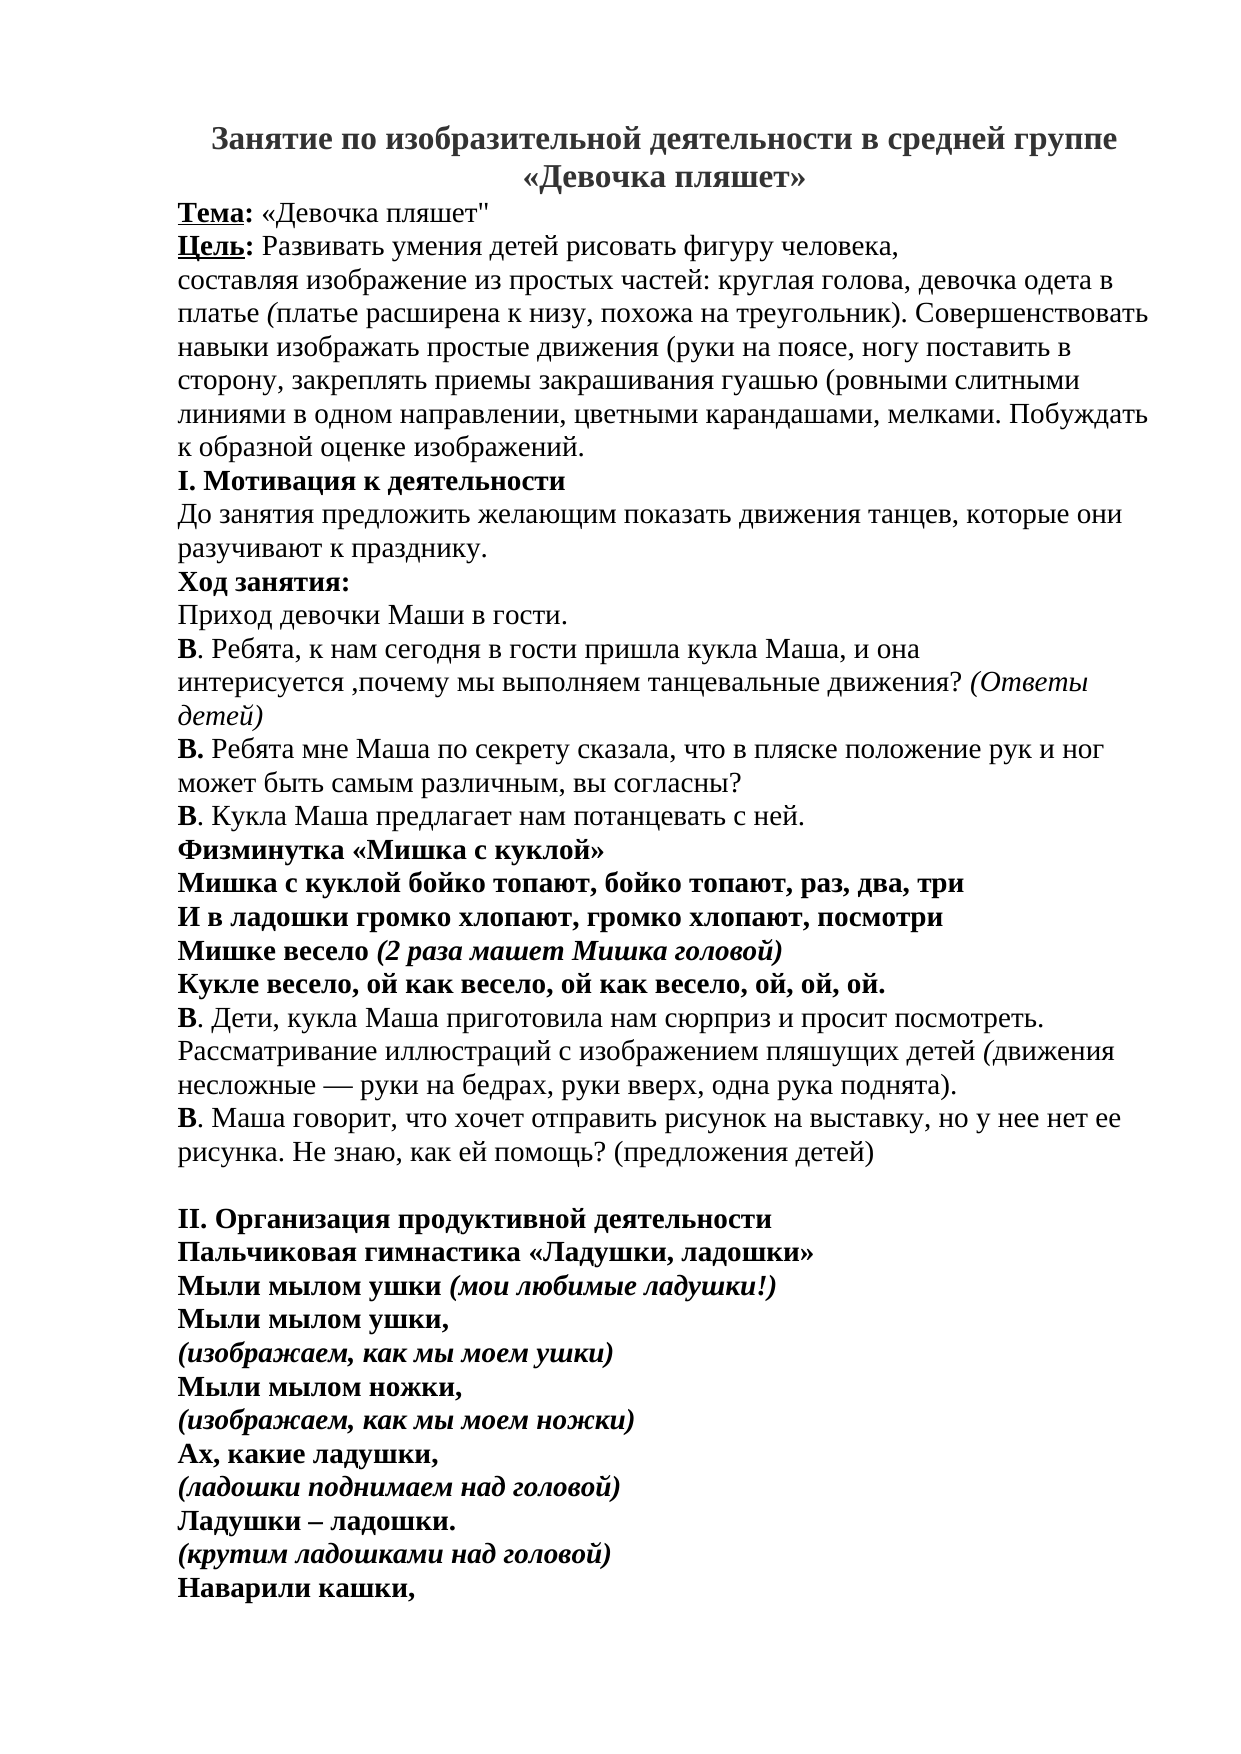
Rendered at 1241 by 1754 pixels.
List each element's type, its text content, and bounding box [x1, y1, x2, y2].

text Кукле весело, ой как весело, ой как весело, ой, ой, ой. [177, 966, 1152, 1000]
text II. Организация продуктивной деятельности [177, 1201, 1152, 1234]
text В. Дети, кукла Маша приготовила нам сюрприз и просит посмотреть. [177, 1000, 1152, 1033]
text Занятие по изобразительной деятельности в средней группе «Девочка пляшет» [177, 118, 1152, 195]
text В. Маша говорит, что хочет отправить рисунок на выставку, но у нее нет ее рисунка. Не знаю, как ей помощь? (предложения детей) [177, 1100, 1152, 1167]
text Ход занятия: [177, 564, 1152, 597]
text Мишка с куклой бойко топают, бойко топают, раз, два, три [177, 866, 1152, 899]
text Тема: «Девочка пляшет" [177, 195, 1152, 228]
text В. Ребята, к нам сегодня в гости пришла кукла Маша, и она интерисуется ,почему мы выполняем танцевальные движения? (Ответы детей) [177, 631, 1152, 731]
text I. Мотивация к деятельности [177, 463, 1152, 497]
text В. Кукла Маша предлагает нам потанцевать с ней. [177, 798, 1152, 832]
text И в ладошки громко хлопают, громко хлопают, посмотри [177, 899, 1152, 933]
text В. Ребята мне Маша по секрету сказала, что в пляске положение рук и ног может быть самым различным, вы согласны? [177, 731, 1152, 798]
text Мишке весело (2 раза машет Мишка головой) [177, 933, 1152, 966]
text Цель: Развивать умения детей рисовать фигуру человека, составляя изображение из простых частей: круглая голова, девочка одета в платье (платье расширена к низу, похожа на треугольник). Совершенствовать навыки изображать простые движения (руки на поясе, ногу поставить в сторону, закреплять приемы закрашивания гуашью (ровными слитными линиями в одном направлении, цветными карандашами, мелками. Побуждать к образной оценке изображений. [177, 228, 1152, 463]
text Рассматривание иллюстраций с изображением пляшущих детей (движения несложные — руки на бедрах, руки вверх, одна рука поднята). [177, 1033, 1152, 1100]
text Мыли мылом ушки (мои любимые ладушки!) [177, 1268, 1152, 1302]
text До занятия предложить желающим показать движения танцев, которые они разучивают к празднику. [177, 497, 1152, 564]
text Физминутка «Мишка с куклой» [177, 832, 1152, 866]
text Приход девочки Маши в гости. [177, 597, 1152, 631]
text Пальчиковая гимнастика «Ладушки, ладошки» [177, 1234, 1152, 1268]
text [177, 1302, 1152, 1603]
